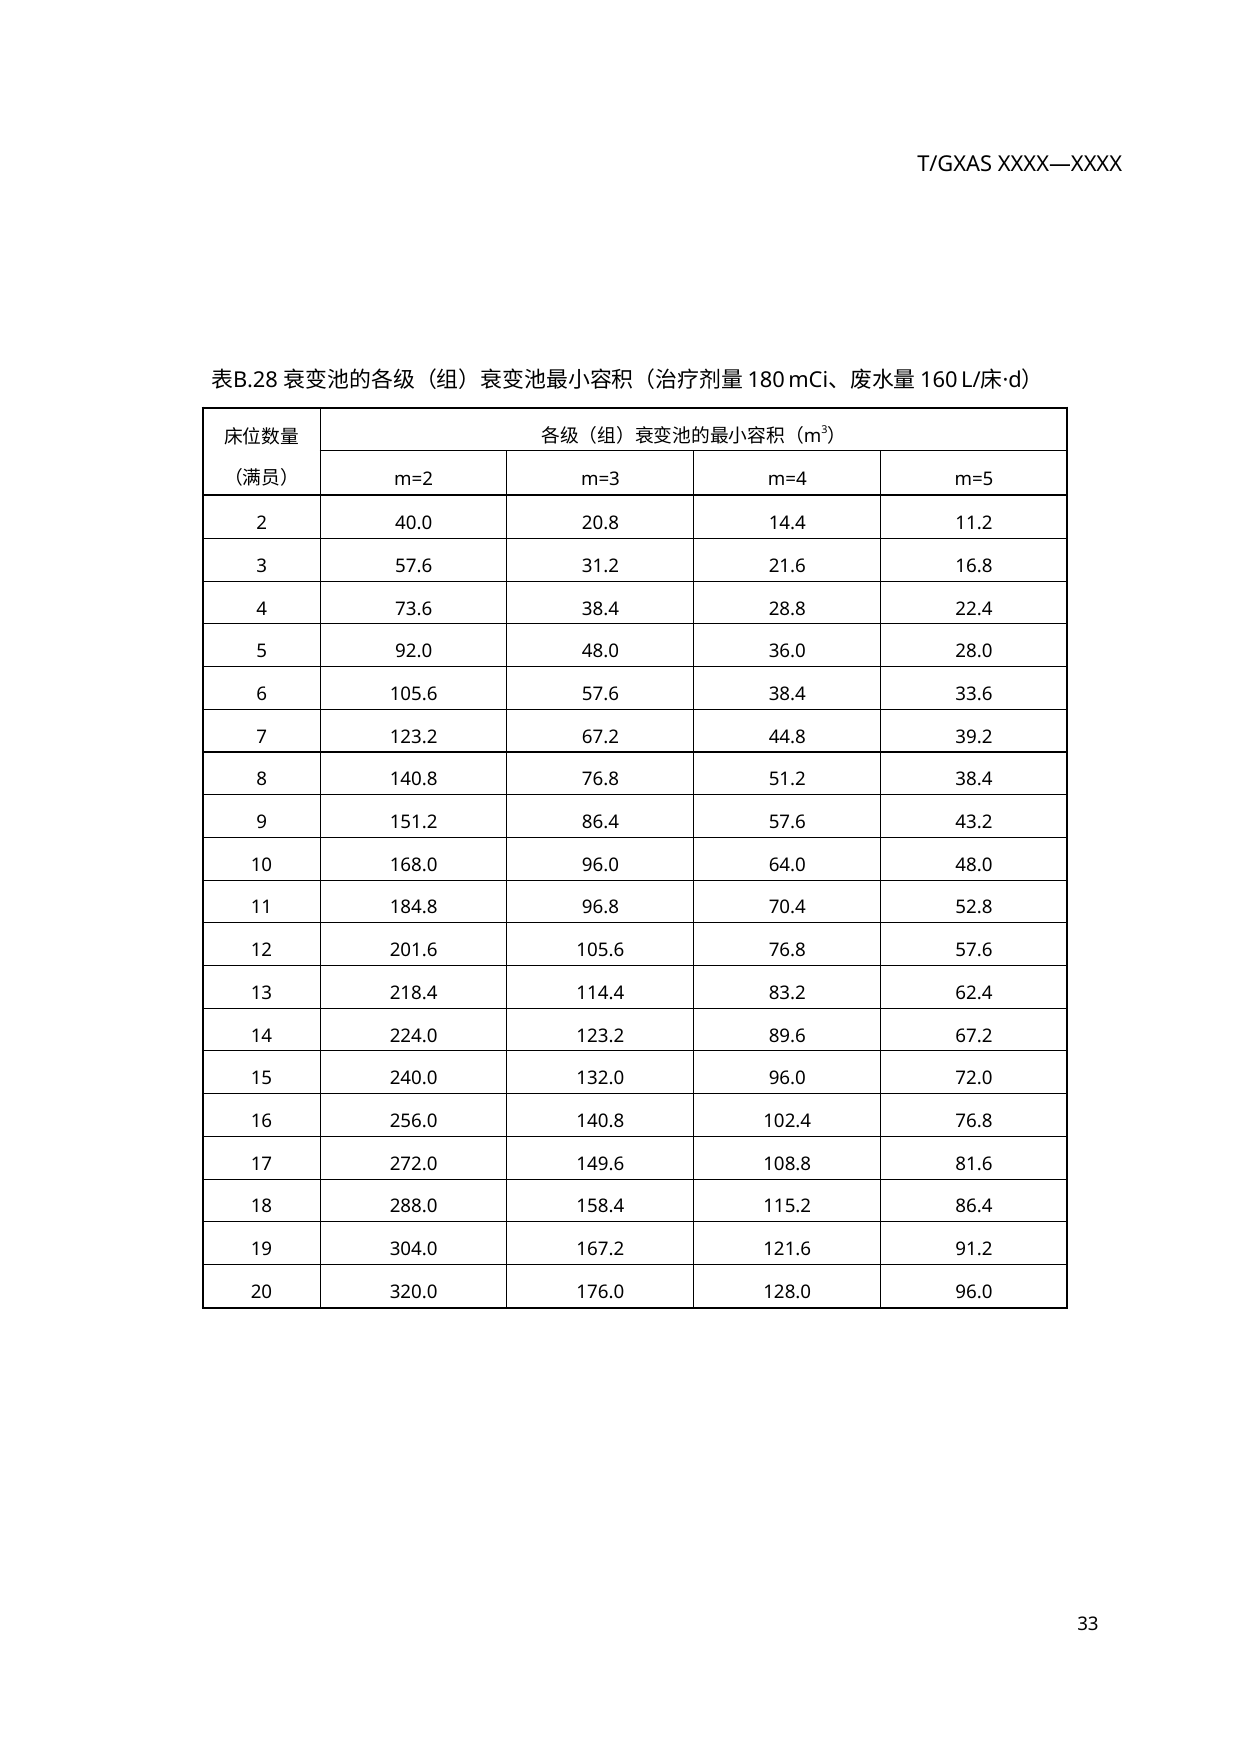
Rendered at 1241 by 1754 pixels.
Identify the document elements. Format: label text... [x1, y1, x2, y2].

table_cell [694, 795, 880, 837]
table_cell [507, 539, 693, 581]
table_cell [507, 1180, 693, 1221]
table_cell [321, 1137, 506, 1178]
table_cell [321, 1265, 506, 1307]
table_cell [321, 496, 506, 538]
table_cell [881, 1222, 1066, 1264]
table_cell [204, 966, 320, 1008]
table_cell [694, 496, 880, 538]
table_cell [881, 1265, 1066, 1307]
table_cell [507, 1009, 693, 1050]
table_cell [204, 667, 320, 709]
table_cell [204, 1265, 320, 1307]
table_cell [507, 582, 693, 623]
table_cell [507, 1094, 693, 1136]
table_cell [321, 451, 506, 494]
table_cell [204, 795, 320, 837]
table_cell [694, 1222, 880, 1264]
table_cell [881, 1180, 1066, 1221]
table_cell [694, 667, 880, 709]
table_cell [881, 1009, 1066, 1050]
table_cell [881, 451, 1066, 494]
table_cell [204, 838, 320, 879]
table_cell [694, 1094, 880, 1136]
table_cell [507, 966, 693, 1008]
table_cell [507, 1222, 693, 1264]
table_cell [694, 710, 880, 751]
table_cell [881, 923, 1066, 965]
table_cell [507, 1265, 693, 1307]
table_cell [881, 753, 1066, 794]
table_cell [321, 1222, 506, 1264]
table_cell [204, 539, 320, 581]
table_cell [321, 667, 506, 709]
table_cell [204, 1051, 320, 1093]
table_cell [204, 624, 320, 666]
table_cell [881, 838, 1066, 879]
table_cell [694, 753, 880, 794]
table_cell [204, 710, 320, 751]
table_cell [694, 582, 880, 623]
text 衰变池的各级（组）衰变池最小容积（治疗剂量180 mCi、废水量160 L/床·d） [148, 362, 1122, 394]
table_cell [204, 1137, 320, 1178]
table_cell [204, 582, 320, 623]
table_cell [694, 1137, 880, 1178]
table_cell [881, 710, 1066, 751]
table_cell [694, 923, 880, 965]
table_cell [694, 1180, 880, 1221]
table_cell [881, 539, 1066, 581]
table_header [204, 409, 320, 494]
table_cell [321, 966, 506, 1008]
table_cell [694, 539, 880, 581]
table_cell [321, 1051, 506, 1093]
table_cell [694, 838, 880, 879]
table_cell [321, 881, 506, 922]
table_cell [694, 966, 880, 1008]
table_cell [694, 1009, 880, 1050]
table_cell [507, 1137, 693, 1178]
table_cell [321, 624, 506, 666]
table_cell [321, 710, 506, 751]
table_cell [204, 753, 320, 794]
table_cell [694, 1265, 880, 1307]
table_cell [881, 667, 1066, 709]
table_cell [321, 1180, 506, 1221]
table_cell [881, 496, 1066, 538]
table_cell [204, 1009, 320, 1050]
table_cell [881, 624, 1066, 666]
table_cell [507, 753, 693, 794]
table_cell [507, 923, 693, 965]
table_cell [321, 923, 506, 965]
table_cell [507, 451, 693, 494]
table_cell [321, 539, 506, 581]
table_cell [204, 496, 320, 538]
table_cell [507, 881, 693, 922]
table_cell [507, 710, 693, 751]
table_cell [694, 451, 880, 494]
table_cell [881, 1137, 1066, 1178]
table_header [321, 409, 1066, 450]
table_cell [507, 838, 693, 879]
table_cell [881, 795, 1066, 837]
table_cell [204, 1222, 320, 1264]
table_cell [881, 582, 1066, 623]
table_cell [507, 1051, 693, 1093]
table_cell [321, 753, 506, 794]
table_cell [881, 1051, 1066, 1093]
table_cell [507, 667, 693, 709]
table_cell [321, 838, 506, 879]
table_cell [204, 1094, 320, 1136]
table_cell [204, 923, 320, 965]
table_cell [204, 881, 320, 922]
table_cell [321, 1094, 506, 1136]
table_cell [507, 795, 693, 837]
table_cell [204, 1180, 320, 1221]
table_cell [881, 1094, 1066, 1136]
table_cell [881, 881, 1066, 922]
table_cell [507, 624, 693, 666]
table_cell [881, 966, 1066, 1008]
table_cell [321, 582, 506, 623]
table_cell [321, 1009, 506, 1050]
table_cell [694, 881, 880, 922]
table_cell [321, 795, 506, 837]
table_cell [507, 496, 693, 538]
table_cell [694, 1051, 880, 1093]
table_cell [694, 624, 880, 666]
